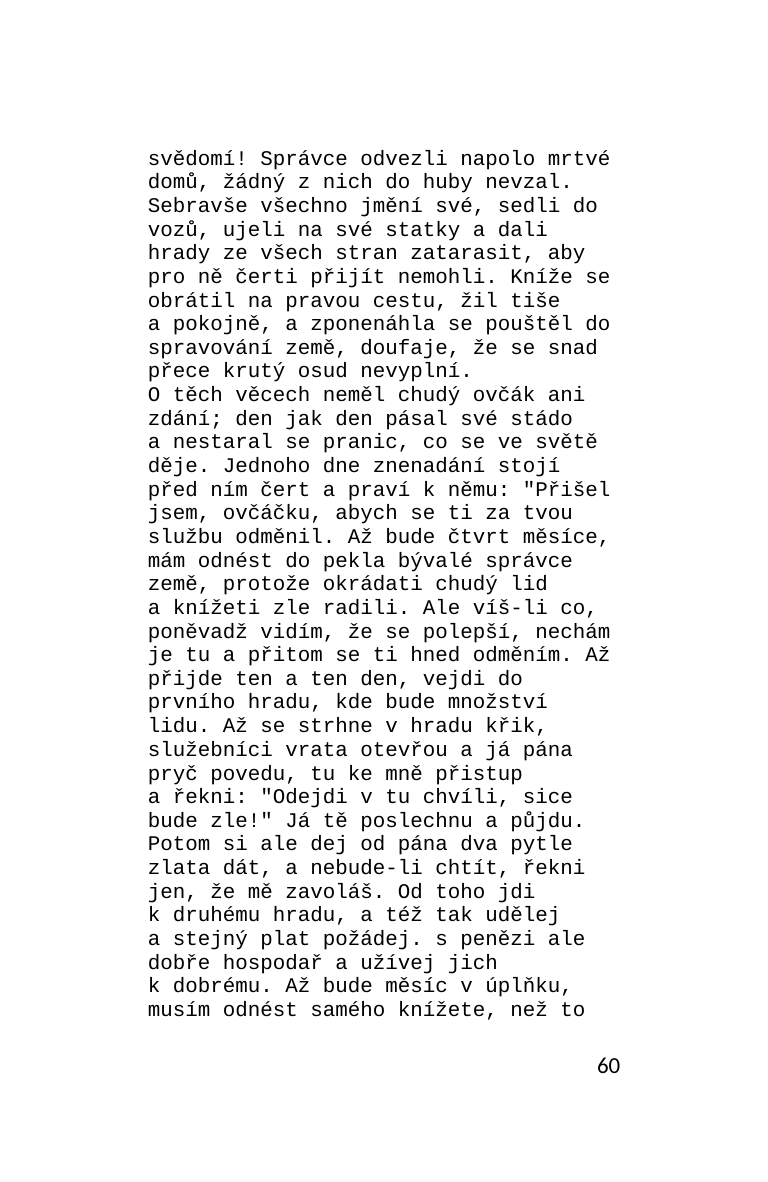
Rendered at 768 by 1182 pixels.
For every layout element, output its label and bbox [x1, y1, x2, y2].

text [148, 148, 620, 384]
text [148, 384, 620, 1023]
